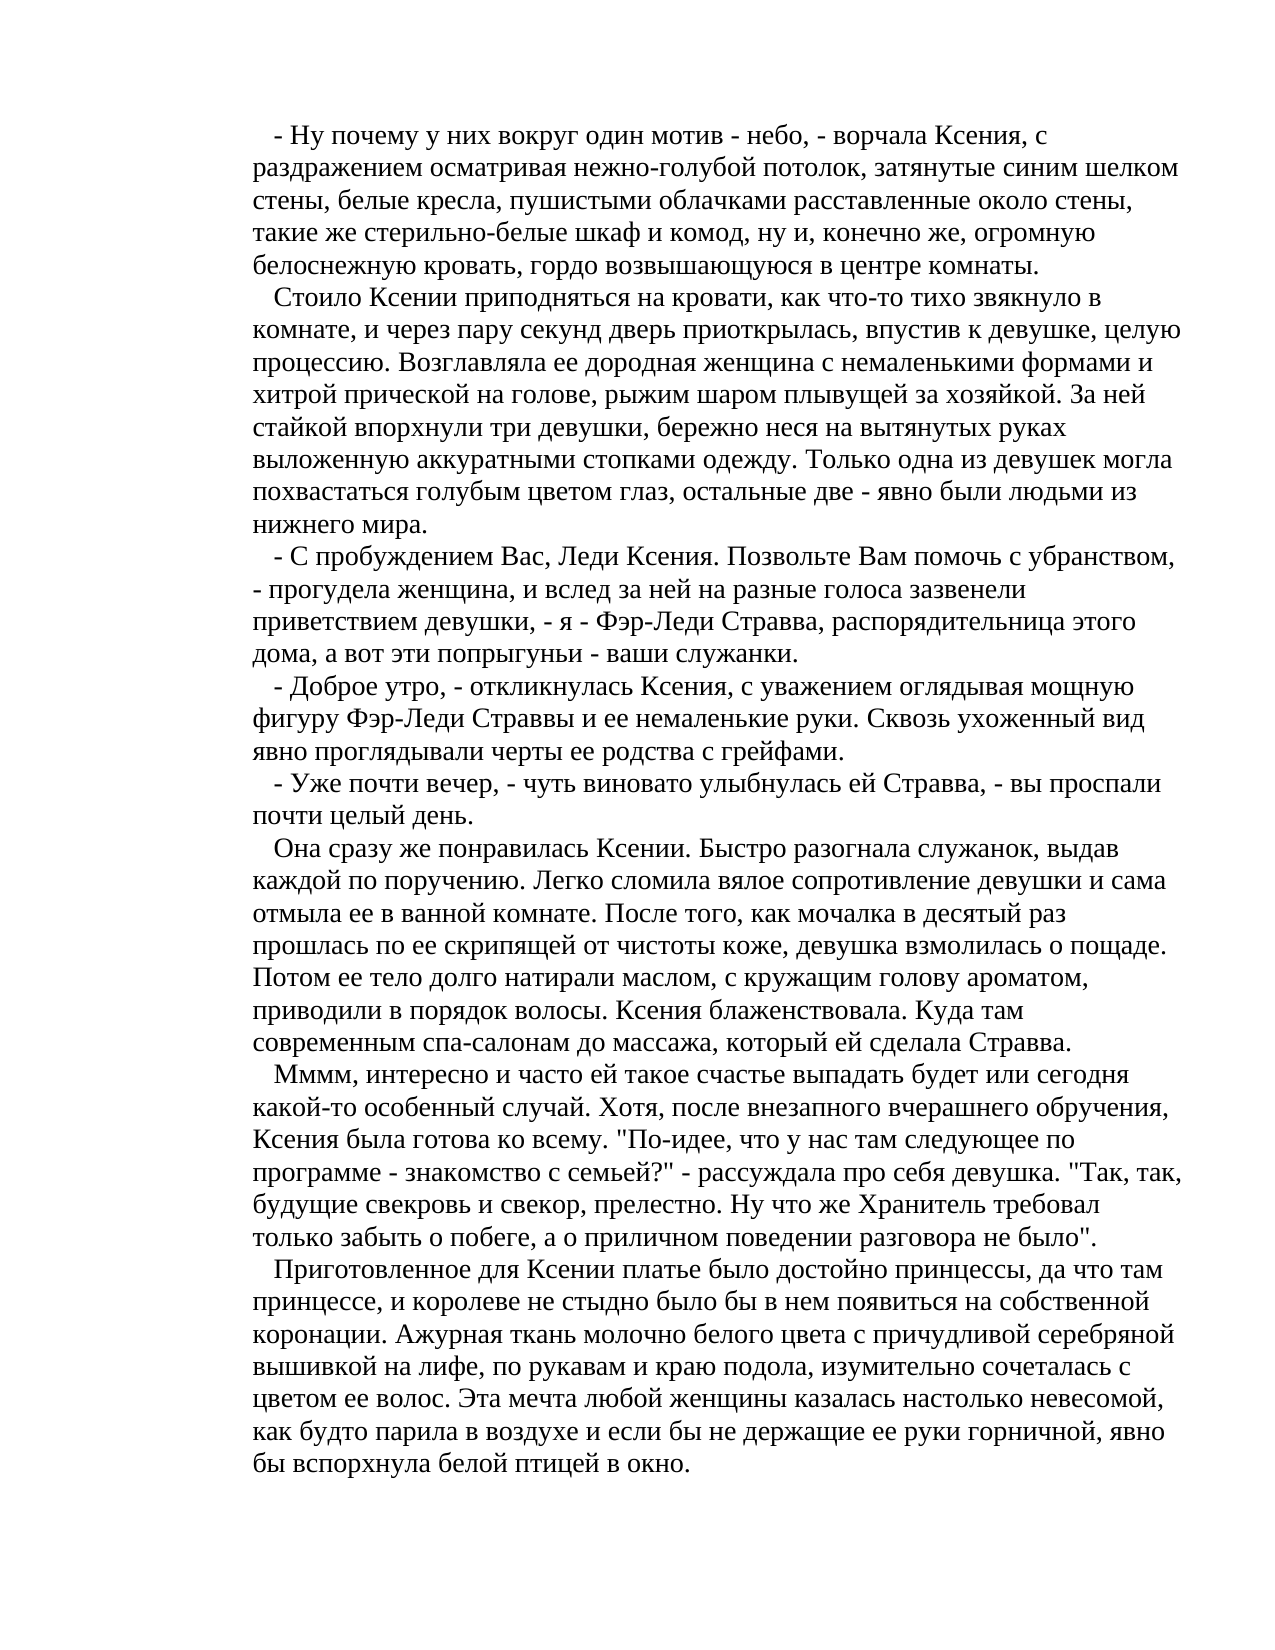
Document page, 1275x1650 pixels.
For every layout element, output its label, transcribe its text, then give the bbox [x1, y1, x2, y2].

text Приготовленное для Ксении платье было достойно принцессы, да что там принцессе, и королеве не стыдно было бы в нем появиться на собственной коронации. Ажурная ткань молочно белого цвета с причудливой серебряной вышивкой на лифе, по рукавам и краю подола, изумительно сочеталась с цветом ее волос. Эта мечта любой женщины казалась настолько невесомой, как будто парила в воздухе и если бы не держащие ее руки горничной, явно бы вспорхнула белой птицей в окно. [252, 1252, 1186, 1479]
text - Уже почти вечер, - чуть виновато улыбнулась ей Стравва, - вы проспали почти целый день. [252, 766, 1186, 831]
text Она сразу же понравилась Ксении. Быстро разогнала служанок, выдав каждой по поручению. Легко сломила вялое сопротивление девушки и сама отмыла ее в ванной комнате. После того, как мочалка в десятый раз прошлась по ее скрипящей от чистоты коже, девушка взмолилась о пощаде. Потом ее тело долго натирали маслом, с кружащим голову ароматом, приводили в порядок волосы. Ксения блаженствовала. Куда там современным спа-салонам до массажа, который ей сделала Стравва. [252, 831, 1186, 1058]
text Стоило Ксении приподняться на кровати, как что-то тихо звякнуло в комнате, и через пару секунд дверь приоткрылась, впустив к девушке, целую процессию. Возглавляла ее дородная женщина с немаленькими формами и хитрой прической на голове, рыжим шаром плывущей за хозяйкой. За ней стайкой впорхнули три девушки, бережно неся на вытянутых руках выложенную аккуратными стопками одежду. Только одна из девушек могла похвастаться голубым цветом глаз, остальные две - явно были людьми из нижнего мира. [252, 280, 1186, 539]
text Мммм, интересно и часто ей такое счастье выпадать будет или сегодня какой-то особенный случай. Хотя, после внезапного вчерашнего обручения, Ксения была готова ко всему. "По-идее, что у нас там следующее по программе - знакомство с семьей?" - рассуждала про себя девушка. "Так, так, будущие свекровь и свекор, прелестно. Ну что же Хранитель требовал только забыть о побеге, а о приличном поведении разговора не было". [252, 1058, 1186, 1252]
text - Ну почему у них вокруг один мотив - небо, - ворчала Ксения, с раздражением осматривая нежно-голубой потолок, затянутые синим шелком стены, белые кресла, пушистыми облачками расставленные около стены, такие же стерильно-белые шкаф и комод, ну и, конечно же, огромную белоснежную кровать, гордо возвышающуюся в центре комнаты. [252, 118, 1186, 280]
text - Доброе утро, - откликнулась Ксения, с уважением оглядывая мощную фигуру Фэр-Леди Страввы и ее немаленькие руки. Сквозь ухоженный вид явно проглядывали черты ее родства с грейфами. [252, 669, 1186, 766]
text - С пробуждением Вас, Леди Ксения. Позвольте Вам помочь с убранством, - прогудела женщина, и вслед за ней на разные голоса зазвенели приветствием девушки, - я - Фэр-Леди Стравва, распорядительница этого дома, а вот эти попрыгуньи - ваши служанки. [252, 539, 1186, 669]
